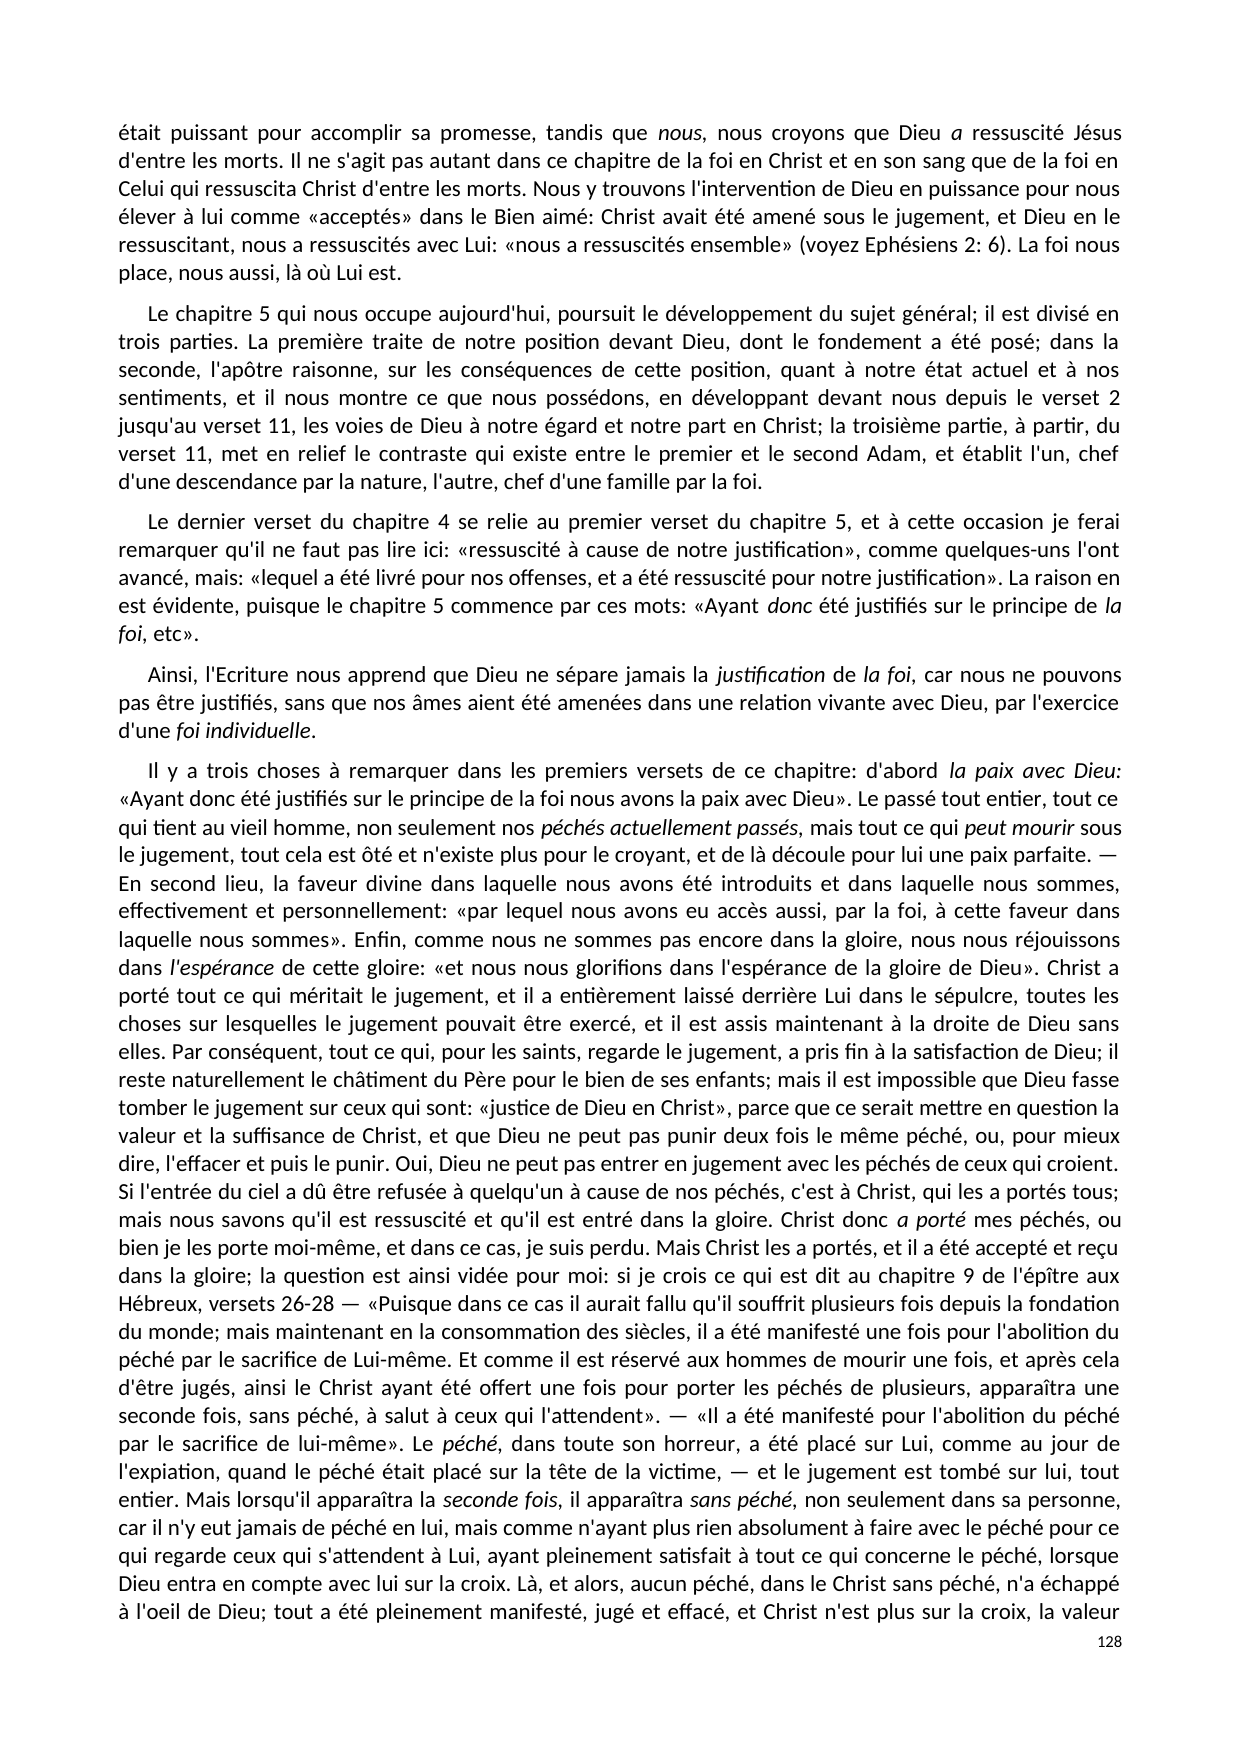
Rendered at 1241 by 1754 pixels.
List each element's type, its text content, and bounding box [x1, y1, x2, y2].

text Ainsi, l'Ecriture nous apprend que Dieu ne sépare jamais la justification de la foi, car nous ne pouvons pas être justifiés, sans que nos âmes aient été amenées dans une relation vivante avec Dieu, par l'exercice d'une foi individuelle. [118, 660, 1122, 744]
text Le dernier verset du chapitre 4 se relie au premier verset du chapitre 5, et à cette occasion je ferai remarquer qu'il ne faut pas lire ici: «ressuscité à cause de notre justification», comme quelques-uns l'ont avancé, mais: «lequel a été livré pour nos offenses, et a été ressuscité pour notre justification». La raison en est évidente, puisque le chapitre 5 commence par ces mots: «Ayant donc été justifiés sur le principe de la foi, etc». [118, 507, 1122, 647]
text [118, 757, 1122, 1625]
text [118, 118, 1122, 286]
text Le chapitre 5 qui nous occupe aujourd'hui, poursuit le développement du sujet général; il est divisé en trois parties. La première traite de notre position devant Dieu, dont le fondement a été posé; dans la seconde, l'apôtre raisonne, sur les conséquences de cette position, quant à notre état actuel et à nos sentiments, et il nous montre ce que nous possédons, en développant devant nous depuis le verset 2 jusqu'au verset 11, les voies de Dieu à notre égard et notre part en Christ; la troisième partie, à partir, du verset 11, met en relief le contraste qui existe entre le premier et le second Adam, et établit l'un, chef d'une descendance par la nature, l'autre, chef d'une famille par la foi. [118, 299, 1122, 495]
